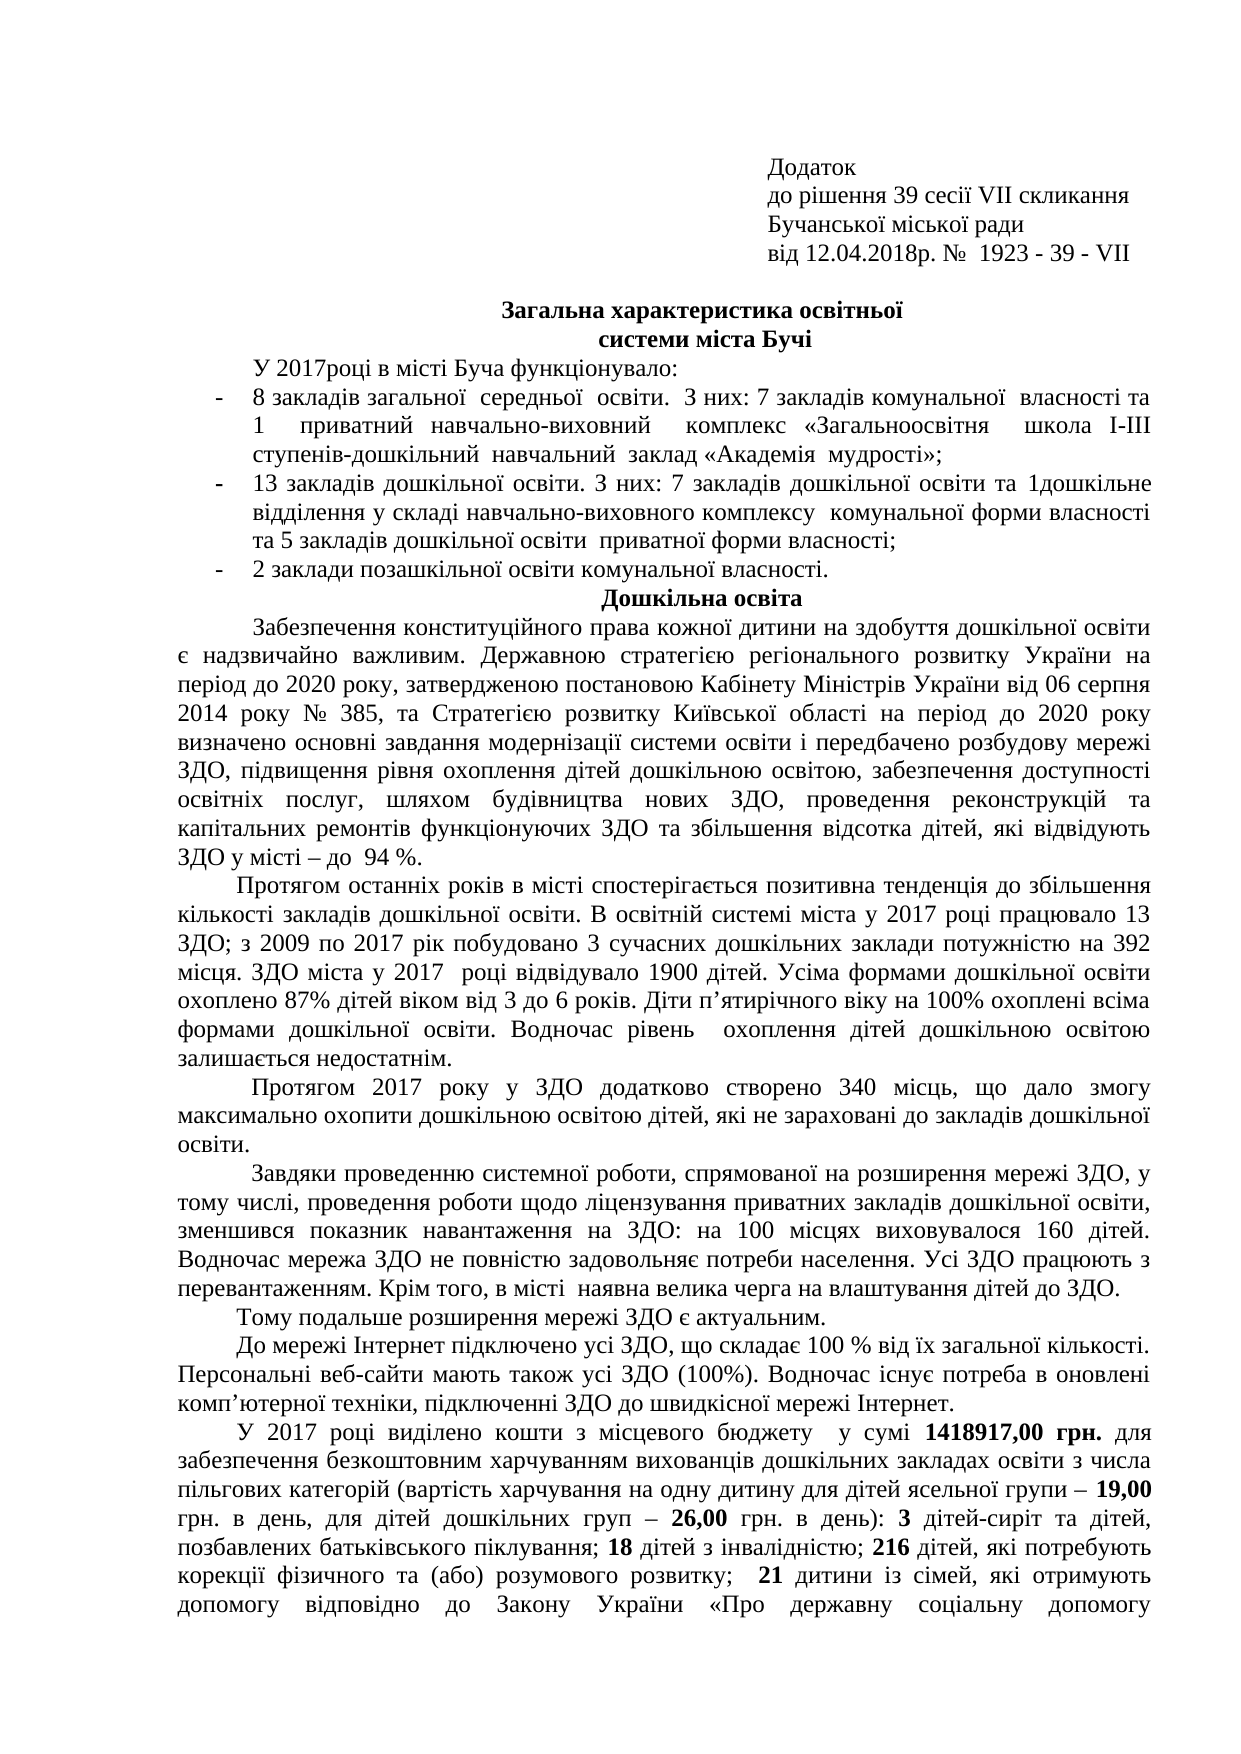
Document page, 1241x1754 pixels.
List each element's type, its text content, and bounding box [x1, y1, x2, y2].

text Завдяки проведенню системної роботи, спрямованої на розширення мережі ЗДО, у тому числі, проведення роботи щодо ліцензування приватних закладів дошкільної освіти, зменшився показник навантаження на ЗДО: на 100 місцях виховувалося 160 дітей. Водночас мережа ЗДО не повністю задовольняє потреби населення. Усі ЗДО працюють з перевантаженням. Крім того, в місті наявна велика черга на влаштування дітей до ЗДО. [177, 1158, 1152, 1302]
text У 2017році в місті функціонувало: [177, 353, 1152, 382]
list 8 закладів загальної середньої освіти. З них: 7 закладів комунальної власності та 1 приватний навчально-виховний комплекс «Загальноосвітня школа І-ІІІ ступенів-дошкільний навчальний заклад «Академія мудрості»; [215, 382, 1152, 468]
text від 12.04.2018р. № 1923 - 39 - VII [767, 238, 1152, 267]
text до рішення 39 сесії VII скликання [767, 180, 1152, 209]
text системи міста Бучі [177, 324, 1152, 353]
text Тому подальше розширення мережі ЗДО є актуальним. [177, 1302, 1152, 1330]
text До мережі Інтернет підключено усі ЗДО, що складає 100 % від їх загальної кількості. Персональні веб-сайти мають також усі ЗДО (100%). Водночас існує потреба в оновлені комп’ютерної техніки, підключенні ЗДО до швидкісної мережі Інтернет. [177, 1330, 1152, 1417]
text Протягом 2017 року у ЗДО додатково створено 340 місць, що дало змогу максимально охопити дошкільною освітою дітей, які не зараховані до закладів дошкільної освіти. [177, 1072, 1152, 1158]
list 2 заклади позашкільної освіти комунальної власності. [215, 554, 1152, 583]
text Додаток [767, 152, 1152, 180]
text нської міської ради [767, 209, 1152, 238]
list 13 закладів дошкільної освіти. З них: 7 закладів дошкільної освіти та 1дошкільне відділення у складі навчально-виховного комплексу комунальної форми власності та 5 закладів дошкільної освіти приватної форми власності; [215, 468, 1152, 554]
text Протягом останніх років в місті спостерігається позитивна тенденція до збільшення кількості закладів дошкільної освіти. В освітній системі міста у 2017 році працювало 13 ЗДО; з 2009 по 2017 рік побудовано 3 сучасних дошкільних заклади потужністю на 392 місця. ЗДО міста у 2017 році відвідувало 1900 дітей. Усіма формами дошкільної освіти охоплено 87% дітей віком від 3 до 6 років. Діти п’ятирічного віку на 100% охоплені всіма формами дошкільної освіти. Водночас рівень охоплення дітей дошкільною освітою залишається недостатнім. [177, 870, 1152, 1072]
text Загальна характеристика освітньої [177, 295, 1152, 324]
text Дошкільна освіта [177, 583, 1152, 612]
text Забезпечення конституційного права кожної дитини на здобуття дошкільної освіти є надзвичайно важливим. Державною стратегією регіонального розвитку України на період до 2020 року, затвердженою постановою Кабінету Міністрів України від 06 серпня 2014 року № 385, та Стратегією розвитку Київської області на період до 2020 року визначено основні завдання модернізації системи освіти і передбачено розбудову мережі ЗДО, підвищення рівня охоплення дітей дошкільною освітою, забезпечення доступності освітніх послуг, шляхом будівництва нових ЗДО, проведення реконструкцій та капітальних ремонтів функціонуючих ЗДО та збільшення відсотка дітей, які відвідують ЗДО у місті – до 94 %. [177, 612, 1152, 870]
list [177, 1417, 1152, 1618]
